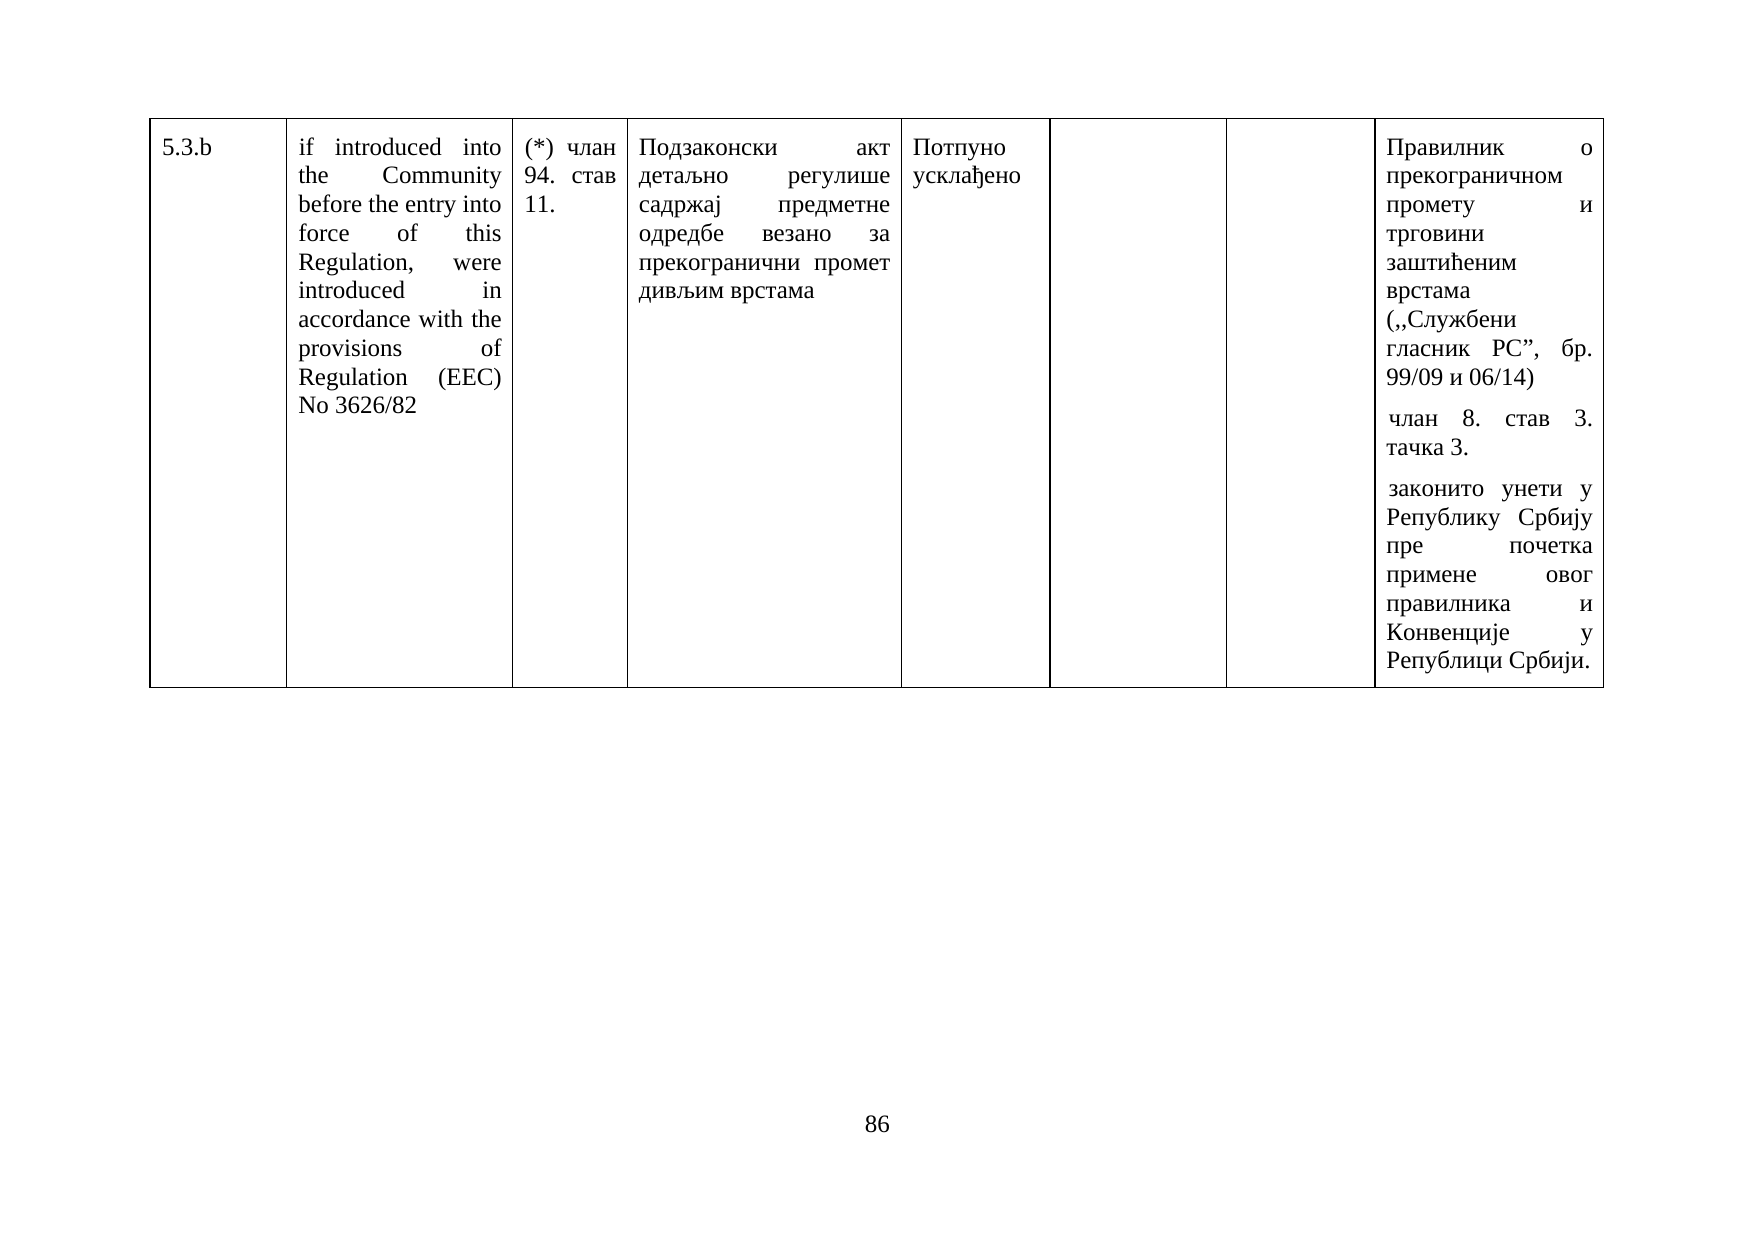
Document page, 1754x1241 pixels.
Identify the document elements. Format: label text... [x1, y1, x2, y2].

table_cell [1227, 119, 1374, 687]
table_cell if introduced into the Community before the entry into force of this Regulation, were introduced in accordance with the provisions of Regulation (EEC) No 3626/82 [287, 119, 512, 687]
table_cell (*) члан 94. став 11. [513, 119, 627, 687]
table_cell [1051, 119, 1226, 687]
table_cell Потпуно усклађено [902, 119, 1049, 687]
table_cell Правилник о прекограничном промету и трговини заштићеним врстама (,,Службени гласник РС”, бр. 99/09 и 06/14) члан 8. став 3. тачка 3. законито унети у Републику Србију пре почетка примене овог правилника и Конвенције у Републици Србији. [1376, 119, 1603, 687]
table_cell Подзаконски акт детаљно регулише садржај предметне одредбе везано за прекогранични промет дивљим врстама [628, 119, 901, 687]
table_cell 5.3.b [151, 119, 286, 687]
